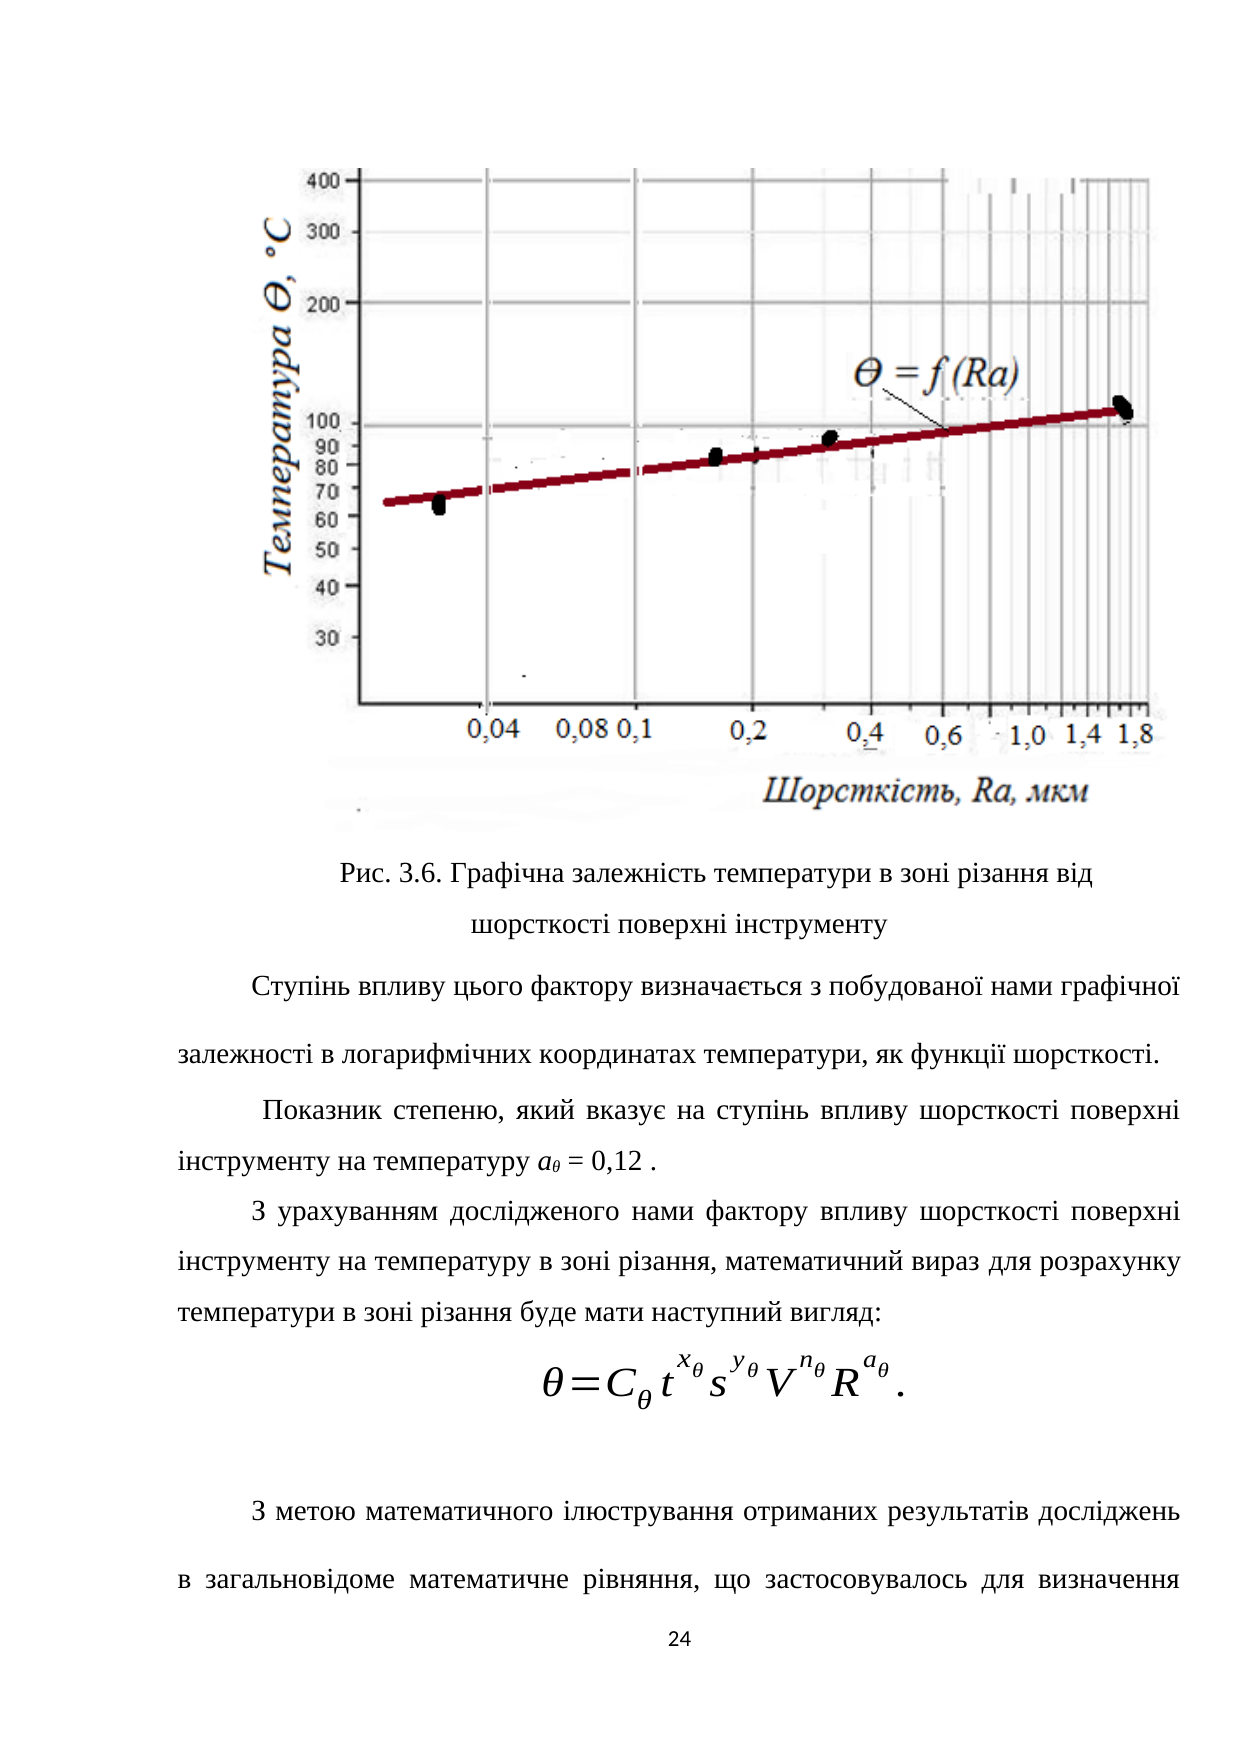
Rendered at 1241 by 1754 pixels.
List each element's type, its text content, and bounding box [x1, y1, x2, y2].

list Показник степеню, який вказує на ступінь впливу шорсткості поверхні інструменту на температуру аθ = 0,12 . [177, 1092, 1181, 1176]
list Ступінь впливу цього фактору визначається з побудованої нами графічної залежності в логарифмічних координатах температури, як функції шорсткості. [177, 956, 1181, 1070]
list Рис. 3.6. Графічна залежність температури в зоні різання від шорсткості поверхні інструменту [177, 855, 1181, 939]
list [177, 1481, 1181, 1595]
list З урахуванням дослідженого нами фактору впливу шорсткості поверхні інструменту на температуру в зоні різання, математичний вираз для розрахунку температури в зоні різання буде мати наступний вигляд: [177, 1193, 1181, 1327]
picture [251, 168, 1179, 839]
